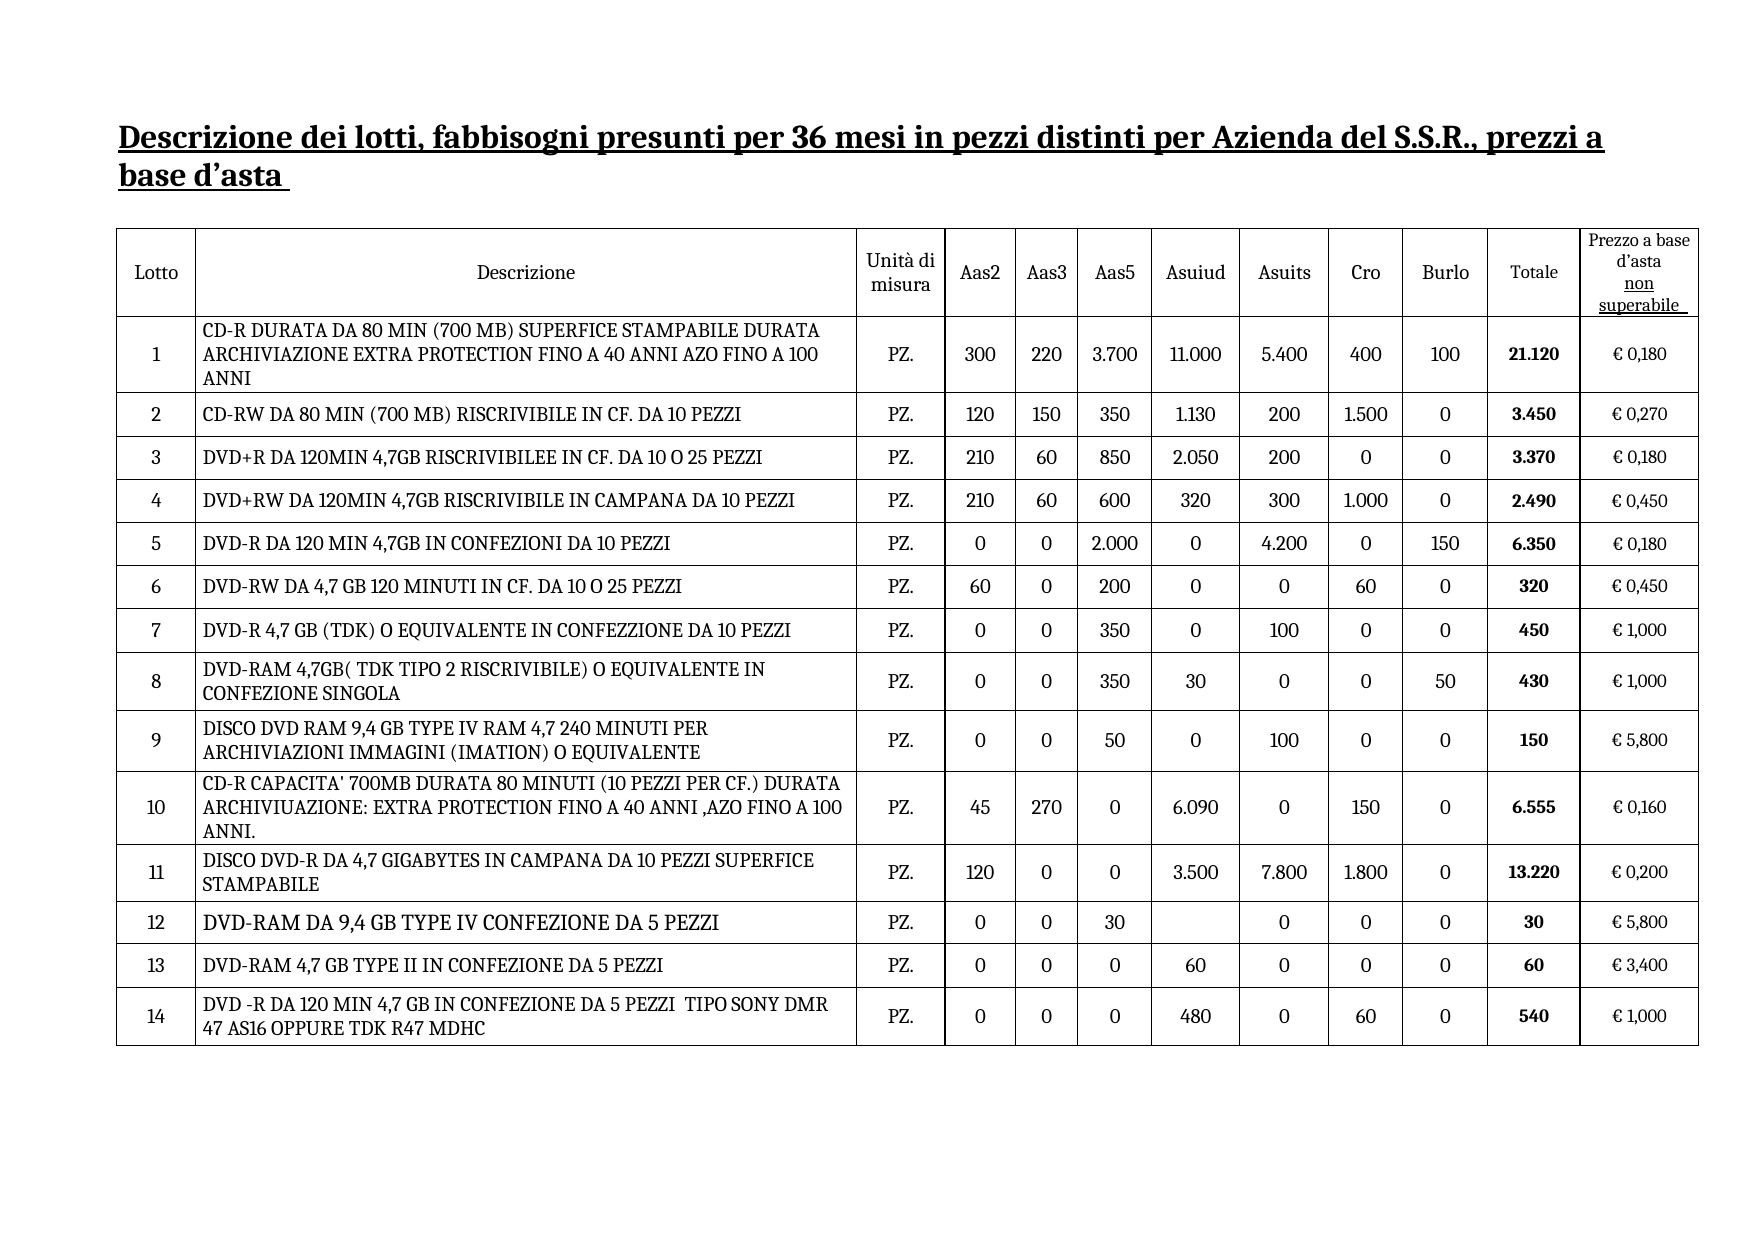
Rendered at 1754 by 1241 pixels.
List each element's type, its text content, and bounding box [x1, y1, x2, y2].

table_cell DVD-RAM 4,7 GB TYPE II IN CONFEZIONE DA 5 PEZZI [196, 944, 856, 987]
table_cell PZ. [857, 711, 944, 771]
table_cell 5 [117, 523, 195, 565]
table_cell 13.220 [1488, 845, 1579, 901]
table_cell 0 [1016, 711, 1077, 771]
table_cell 320 [1488, 566, 1579, 608]
table_cell 0 [1016, 653, 1077, 710]
table_cell 150 [1016, 393, 1077, 436]
table_cell 0 [1152, 523, 1239, 565]
table_cell 0 [1240, 653, 1328, 710]
table_cell DVD+R DA 120MIN 4,7GB RISCRIVIBILEE IN CF. DA 10 O 25 PEZZI [196, 437, 856, 479]
table_cell € 0,270 [1581, 393, 1698, 436]
table_cell € 5,800 [1581, 711, 1698, 771]
table_cell 21.120 [1488, 317, 1579, 392]
table_cell 1.800 [1329, 845, 1402, 901]
table_cell 60 [1329, 566, 1402, 608]
table_cell 0 [1078, 772, 1151, 843]
table_cell 0 [1152, 609, 1239, 652]
table_cell PZ. [857, 317, 944, 392]
table_cell 300 [946, 317, 1015, 392]
table_cell 0 [1403, 944, 1487, 987]
table_cell 400 [1329, 317, 1402, 392]
table_cell 0 [1329, 653, 1402, 710]
table_cell PZ. [857, 772, 944, 843]
table_cell 45 [946, 772, 1015, 843]
table_cell 150 [1403, 523, 1487, 565]
table_cell 0 [1403, 988, 1487, 1045]
table_cell 1.000 [1329, 480, 1402, 522]
table_cell [1152, 902, 1239, 943]
table_cell 100 [1240, 609, 1328, 652]
table_cell 11 [117, 845, 195, 901]
table_cell 120 [946, 845, 1015, 901]
table_cell 0 [1403, 845, 1487, 901]
table_cell 0 [1403, 480, 1487, 522]
table_cell CD-R DURATA DA 80 MIN (700 MB) SUPERFICE STAMPABILE DURATA ARCHIVIAZIONE EXTRA PROTECTION FINO A 40 ANNI AZO FINO A 100 ANNI [196, 317, 856, 392]
table_header Burlo [1403, 229, 1487, 316]
table_cell € 1,000 [1581, 988, 1698, 1045]
table_cell PZ. [857, 480, 944, 522]
table_cell PZ. [857, 944, 944, 987]
table_cell 1.500 [1329, 393, 1402, 436]
table_cell 4.200 [1240, 523, 1328, 565]
table_cell 0 [1329, 609, 1402, 652]
table_cell 0 [1403, 566, 1487, 608]
table_cell € 0,180 [1581, 317, 1698, 392]
table_cell € 1,000 [1581, 653, 1698, 710]
table_cell 0 [1016, 988, 1077, 1045]
table_header Aas5 [1078, 229, 1151, 316]
table_cell 0 [946, 653, 1015, 710]
table_header Descrizione [196, 229, 856, 316]
table_cell 3.500 [1152, 845, 1239, 901]
table_cell DVD-R 4,7 GB (TDK) O EQUIVALENTE IN CONFEZZIONE DA 10 PEZZI [196, 609, 856, 652]
table_cell 350 [1078, 609, 1151, 652]
table_header Cro [1329, 229, 1402, 316]
table_cell 1.130 [1152, 393, 1239, 436]
table_cell CD-R CAPACITA' 700MB DURATA 80 MINUTI (10 PEZZI PER CF.) DURATA ARCHIVIUAZIONE: EXTRA PROTECTION FINO A 40 ANNI ,AZO FINO A 100 ANNI. [196, 772, 856, 843]
table_cell PZ. [857, 393, 944, 436]
table_cell 210 [946, 480, 1015, 522]
table_cell 0 [1152, 566, 1239, 608]
table_cell 150 [1488, 711, 1579, 771]
table_cell € 0,450 [1581, 480, 1698, 522]
table_cell 0 [1240, 988, 1328, 1045]
table_cell 0 [1152, 711, 1239, 771]
table_cell DVD+RW DA 120MIN 4,7GB RISCRIVIBILE IN CAMPANA DA 10 PEZZI [196, 480, 856, 522]
table_header Unità di misura [857, 229, 944, 316]
table_cell PZ. [857, 523, 944, 565]
table_cell 6.555 [1488, 772, 1579, 843]
table_cell 200 [1240, 393, 1328, 436]
table_cell 540 [1488, 988, 1579, 1045]
table_cell 60 [1488, 944, 1579, 987]
table_cell 150 [1329, 772, 1402, 843]
table_cell 30 [1078, 902, 1151, 943]
table_cell 480 [1152, 988, 1239, 1045]
table_cell 850 [1078, 437, 1151, 479]
table_cell 0 [946, 523, 1015, 565]
table_cell 0 [1078, 944, 1151, 987]
table_cell 0 [1240, 944, 1328, 987]
table_cell 200 [1078, 566, 1151, 608]
table_cell 0 [1329, 523, 1402, 565]
table_cell 100 [1240, 711, 1328, 771]
table_header Prezzo a base d’asta non superabile [1581, 229, 1698, 316]
table_cell 3.370 [1488, 437, 1579, 479]
table_cell 30 [1488, 902, 1579, 943]
table_cell 0 [1403, 902, 1487, 943]
table_cell 30 [1152, 653, 1239, 710]
table_cell 0 [1403, 711, 1487, 771]
table_cell 0 [946, 609, 1015, 652]
table_cell 60 [1016, 437, 1077, 479]
table_cell 9 [117, 711, 195, 771]
table_cell 0 [1016, 845, 1077, 901]
table_cell 0 [1329, 902, 1402, 943]
table_cell 0 [1016, 944, 1077, 987]
table_cell 2.490 [1488, 480, 1579, 522]
table_header Asuits [1240, 229, 1328, 316]
table_cell 0 [1016, 523, 1077, 565]
table_cell 60 [1016, 480, 1077, 522]
table_cell 2.050 [1152, 437, 1239, 479]
table_cell 3.450 [1488, 393, 1579, 436]
table_cell DVD -R DA 120 MIN 4,7 GB IN CONFEZIONE DA 5 PEZZI TIPO SONY DMR 47 AS16 OPPURE TDK R47 MDHC [196, 988, 856, 1045]
table_cell 6.090 [1152, 772, 1239, 843]
table_cell 5.400 [1240, 317, 1328, 392]
table_cell € 3,400 [1581, 944, 1698, 987]
table_cell 200 [1240, 437, 1328, 479]
table_cell DISCO DVD-R DA 4,7 GIGABYTES IN CAMPANA DA 10 PEZZI SUPERFICE STAMPABILE [196, 845, 856, 901]
table_cell PZ. [857, 609, 944, 652]
table_cell € 0,160 [1581, 772, 1698, 843]
table_cell 3.700 [1078, 317, 1151, 392]
table_cell 0 [1016, 609, 1077, 652]
table_cell 0 [1016, 566, 1077, 608]
table_cell 4 [117, 480, 195, 522]
table_cell 0 [946, 711, 1015, 771]
table_cell PZ. [857, 902, 944, 943]
table_cell 10 [117, 772, 195, 843]
table_cell € 1,000 [1581, 609, 1698, 652]
table_cell 3 [117, 437, 195, 479]
table_cell 0 [1240, 772, 1328, 843]
table_cell € 0,180 [1581, 523, 1698, 565]
table_cell 600 [1078, 480, 1151, 522]
table_cell 320 [1152, 480, 1239, 522]
table_cell PZ. [857, 653, 944, 710]
table_cell DVD-RAM 4,7GB( TDK TIPO 2 RISCRIVIBILE) O EQUIVALENTE IN CONFEZIONE SINGOLA [196, 653, 856, 710]
table_cell PZ. [857, 845, 944, 901]
table_cell 0 [1240, 566, 1328, 608]
table_cell DVD-RAM DA 9,4 GB TYPE IV CONFEZIONE DA 5 PEZZI [196, 902, 856, 943]
table_cell 300 [1240, 480, 1328, 522]
table_cell 0 [1329, 944, 1402, 987]
table_cell 13 [117, 944, 195, 987]
table_cell 0 [1403, 437, 1487, 479]
table_cell 270 [1016, 772, 1077, 843]
table_header Asuiud [1152, 229, 1239, 316]
table_cell 60 [1329, 988, 1402, 1045]
table_cell 11.000 [1152, 317, 1239, 392]
table_header Totale [1488, 229, 1579, 316]
table_cell € 0,450 [1581, 566, 1698, 608]
table_cell 12 [117, 902, 195, 943]
table_cell 430 [1488, 653, 1579, 710]
table_cell 450 [1488, 609, 1579, 652]
table_cell 7.800 [1240, 845, 1328, 901]
table_cell 1 [117, 317, 195, 392]
table_cell DVD-R DA 120 MIN 4,7GB IN CONFEZIONI DA 10 PEZZI [196, 523, 856, 565]
table_cell € 0,200 [1581, 845, 1698, 901]
table_cell DVD-RW DA 4,7 GB 120 MINUTI IN CF. DA 10 O 25 PEZZI [196, 566, 856, 608]
table_cell 8 [117, 653, 195, 710]
table_cell 350 [1078, 653, 1151, 710]
table_cell 0 [1016, 902, 1077, 943]
table_cell 0 [1078, 988, 1151, 1045]
table_header Aas2 [946, 229, 1015, 316]
text Descrizione dei lotti, fabbisogni presunti per 36 mesi in pezzi distinti per Azienda del S.S.R., prezzi a base d’asta [118, 118, 1606, 195]
table_cell PZ. [857, 988, 944, 1045]
table_cell 0 [946, 902, 1015, 943]
table_cell € 5,800 [1581, 902, 1698, 943]
table_cell 0 [1240, 902, 1328, 943]
table_cell 0 [1403, 609, 1487, 652]
table_header Lotto [117, 229, 195, 316]
table_cell 50 [1403, 653, 1487, 710]
table_cell 0 [946, 988, 1015, 1045]
table_cell 6 [117, 566, 195, 608]
table_cell 220 [1016, 317, 1077, 392]
table_cell 210 [946, 437, 1015, 479]
table_cell 14 [117, 988, 195, 1045]
table_cell PZ. [857, 437, 944, 479]
table_cell PZ. [857, 566, 944, 608]
table_cell 60 [946, 566, 1015, 608]
table_cell 0 [1078, 845, 1151, 901]
table_header Aas3 [1016, 229, 1077, 316]
table_cell 120 [946, 393, 1015, 436]
table_cell 2 [117, 393, 195, 436]
table_cell 7 [117, 609, 195, 652]
table_cell 100 [1403, 317, 1487, 392]
table_cell 2.000 [1078, 523, 1151, 565]
table_cell € 0,180 [1581, 437, 1698, 479]
table_cell 6.350 [1488, 523, 1579, 565]
table_cell 0 [1403, 772, 1487, 843]
table_cell 0 [1329, 437, 1402, 479]
table_cell 0 [946, 944, 1015, 987]
table_cell DISCO DVD RAM 9,4 GB TYPE IV RAM 4,7 240 MINUTI PER ARCHIVIAZIONI IMMAGINI (IMATION) O EQUIVALENTE [196, 711, 856, 771]
table_cell CD-RW DA 80 MIN (700 MB) RISCRIVIBILE IN CF. DA 10 PEZZI [196, 393, 856, 436]
table_cell 60 [1152, 944, 1239, 987]
table_cell 350 [1078, 393, 1151, 436]
table_cell 0 [1329, 711, 1402, 771]
table_cell 0 [1403, 393, 1487, 436]
table_cell 50 [1078, 711, 1151, 771]
